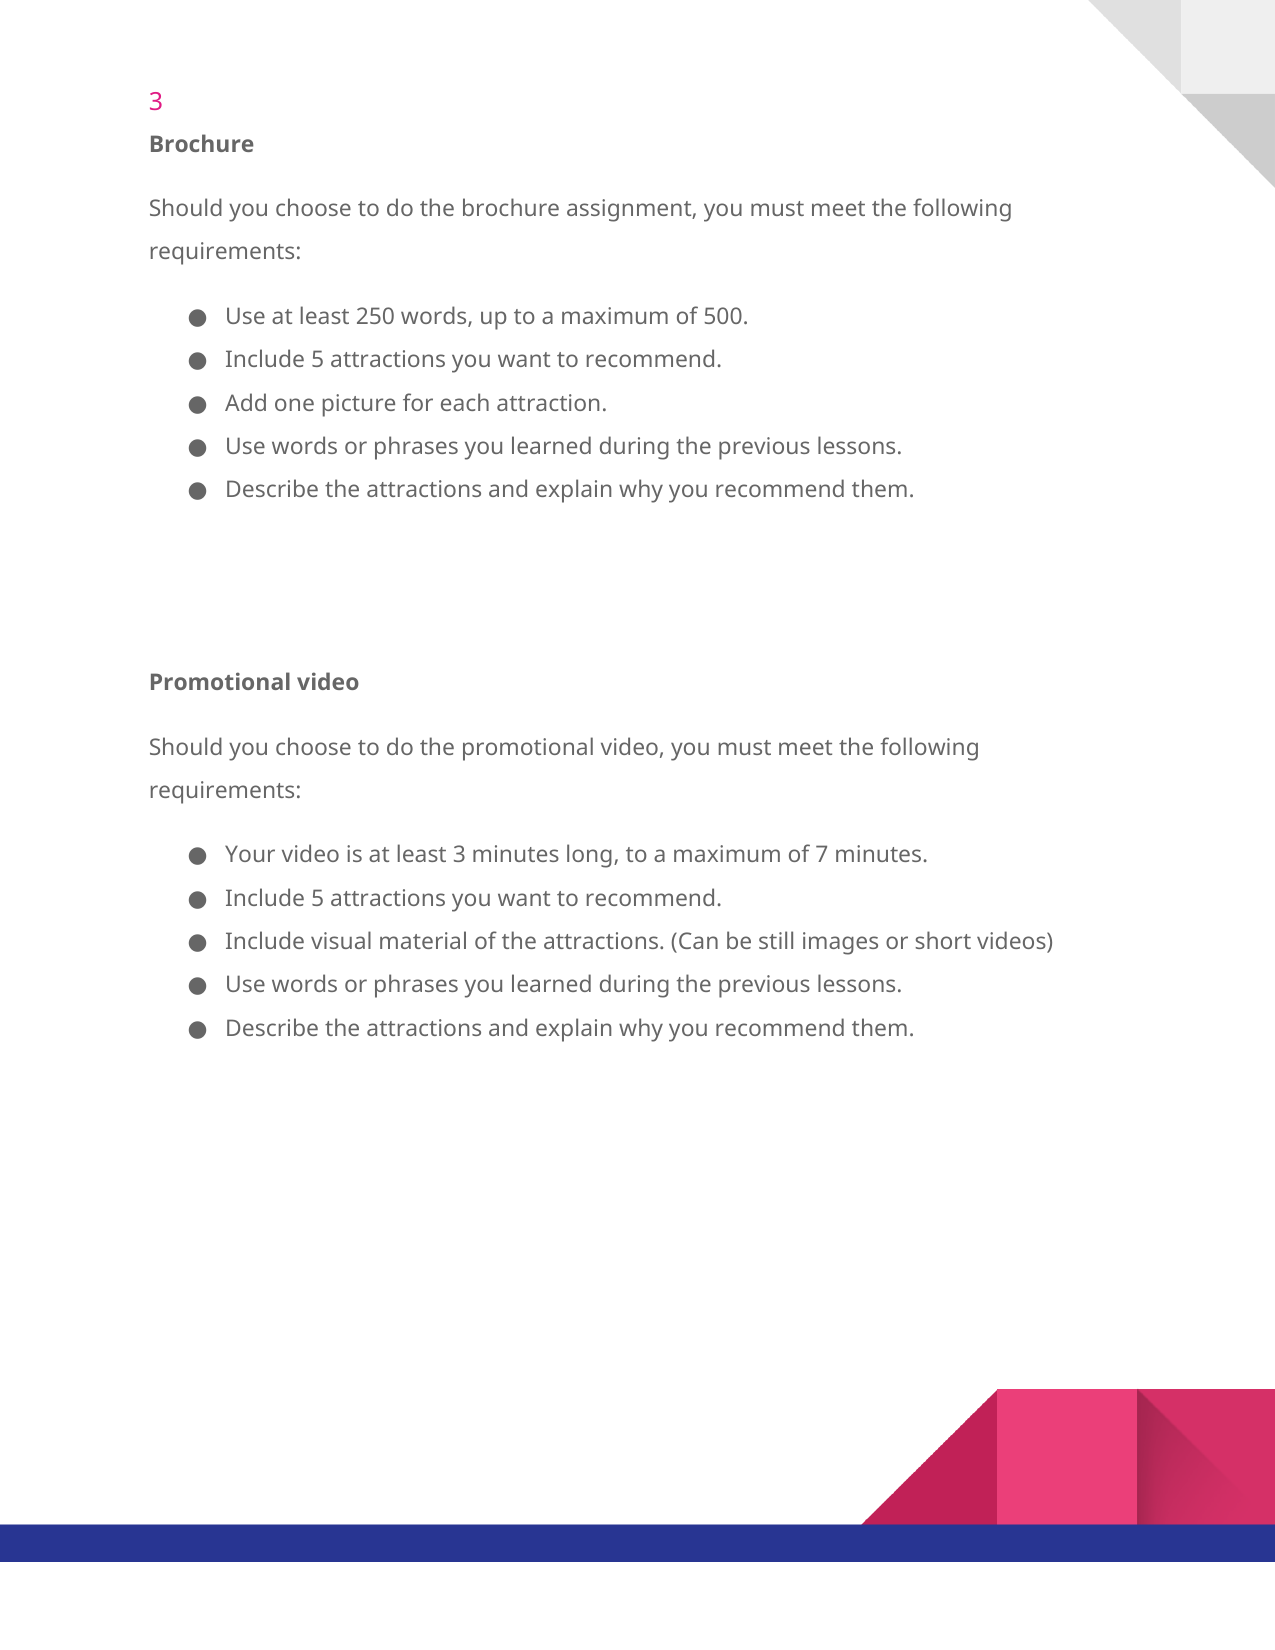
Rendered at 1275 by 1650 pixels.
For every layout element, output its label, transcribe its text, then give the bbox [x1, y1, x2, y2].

list Use words or phrases you learned during the previous lessons. [187, 968, 1125, 1000]
text Promotional video [148, 666, 1125, 697]
picture [1087, 0, 1275, 188]
list Include 5 attractions you want to recommend. [187, 343, 1125, 374]
picture [0, 1387, 1275, 1562]
list Use words or phrases you learned during the previous lessons. [187, 430, 1125, 461]
text Should you choose to do the promotional video, you must meet the following requirements: [148, 730, 1125, 805]
list Include 5 attractions you want to recommend. [187, 882, 1125, 913]
list Describe the attractions and explain why you recommend them. [187, 473, 1125, 504]
text Should you choose to do the brochure assignment, you must meet the following requirements: [148, 192, 1125, 267]
list Your video is at least 3 minutes long, to a maximum of 7 minutes. [187, 838, 1125, 869]
list Add one picture for each attraction. [187, 386, 1125, 418]
text Brochure [148, 128, 1125, 159]
list Describe the attractions and explain why you recommend them. [187, 1012, 1125, 1043]
list Use at least 250 words, up to a maximum of 500. [187, 299, 1125, 331]
list Include visual material of the attractions. (Can be still images or short videos) [187, 925, 1125, 956]
